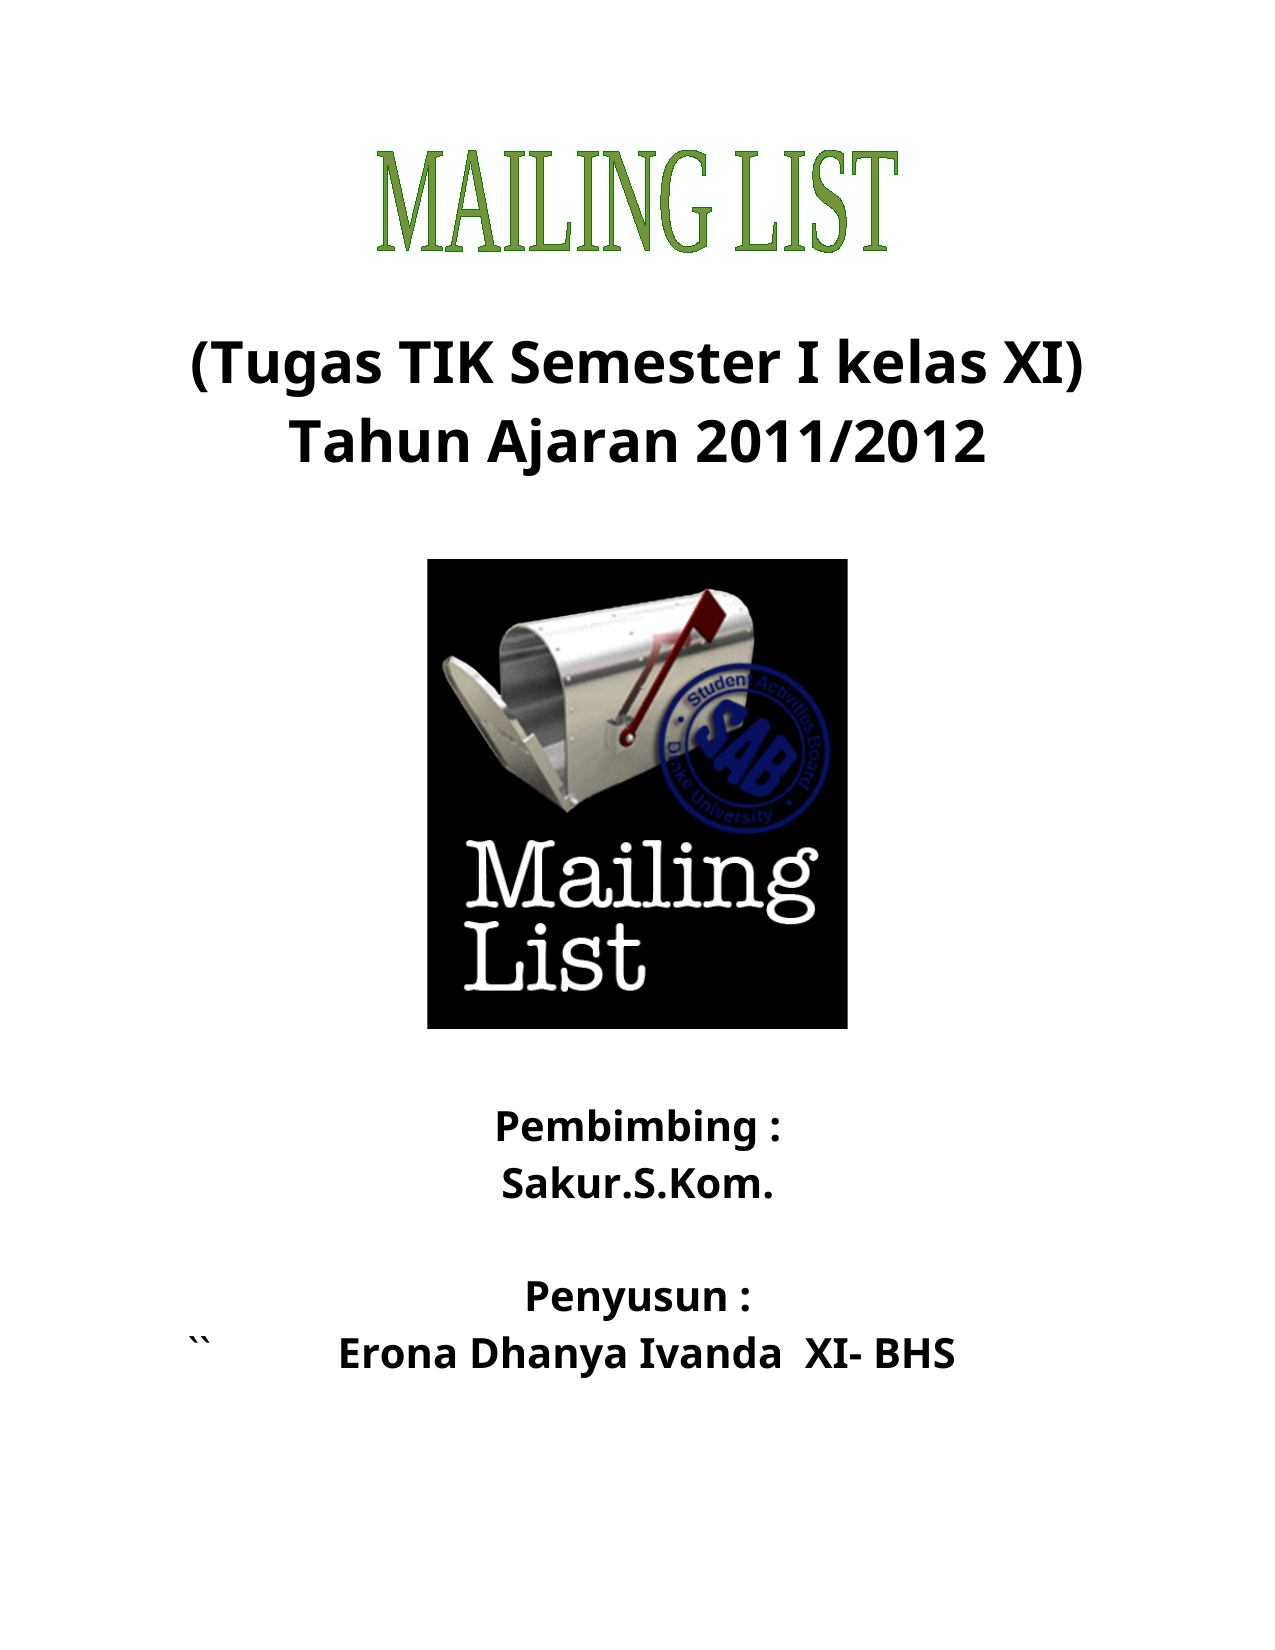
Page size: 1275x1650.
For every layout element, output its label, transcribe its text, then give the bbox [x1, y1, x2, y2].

text Penyusun : [187, 1267, 1087, 1324]
text Sakur.S.Kom. [187, 1153, 1087, 1210]
picture [427, 559, 848, 1029]
text (Tugas TIK Semester I kelas XI) [187, 321, 1087, 400]
text Tahun Ajaran 2011/2012 [187, 400, 1087, 480]
text `` Erona Dhanya Ivanda XI- BHS [187, 1324, 1087, 1381]
text Pembimbing : [187, 1097, 1087, 1153]
